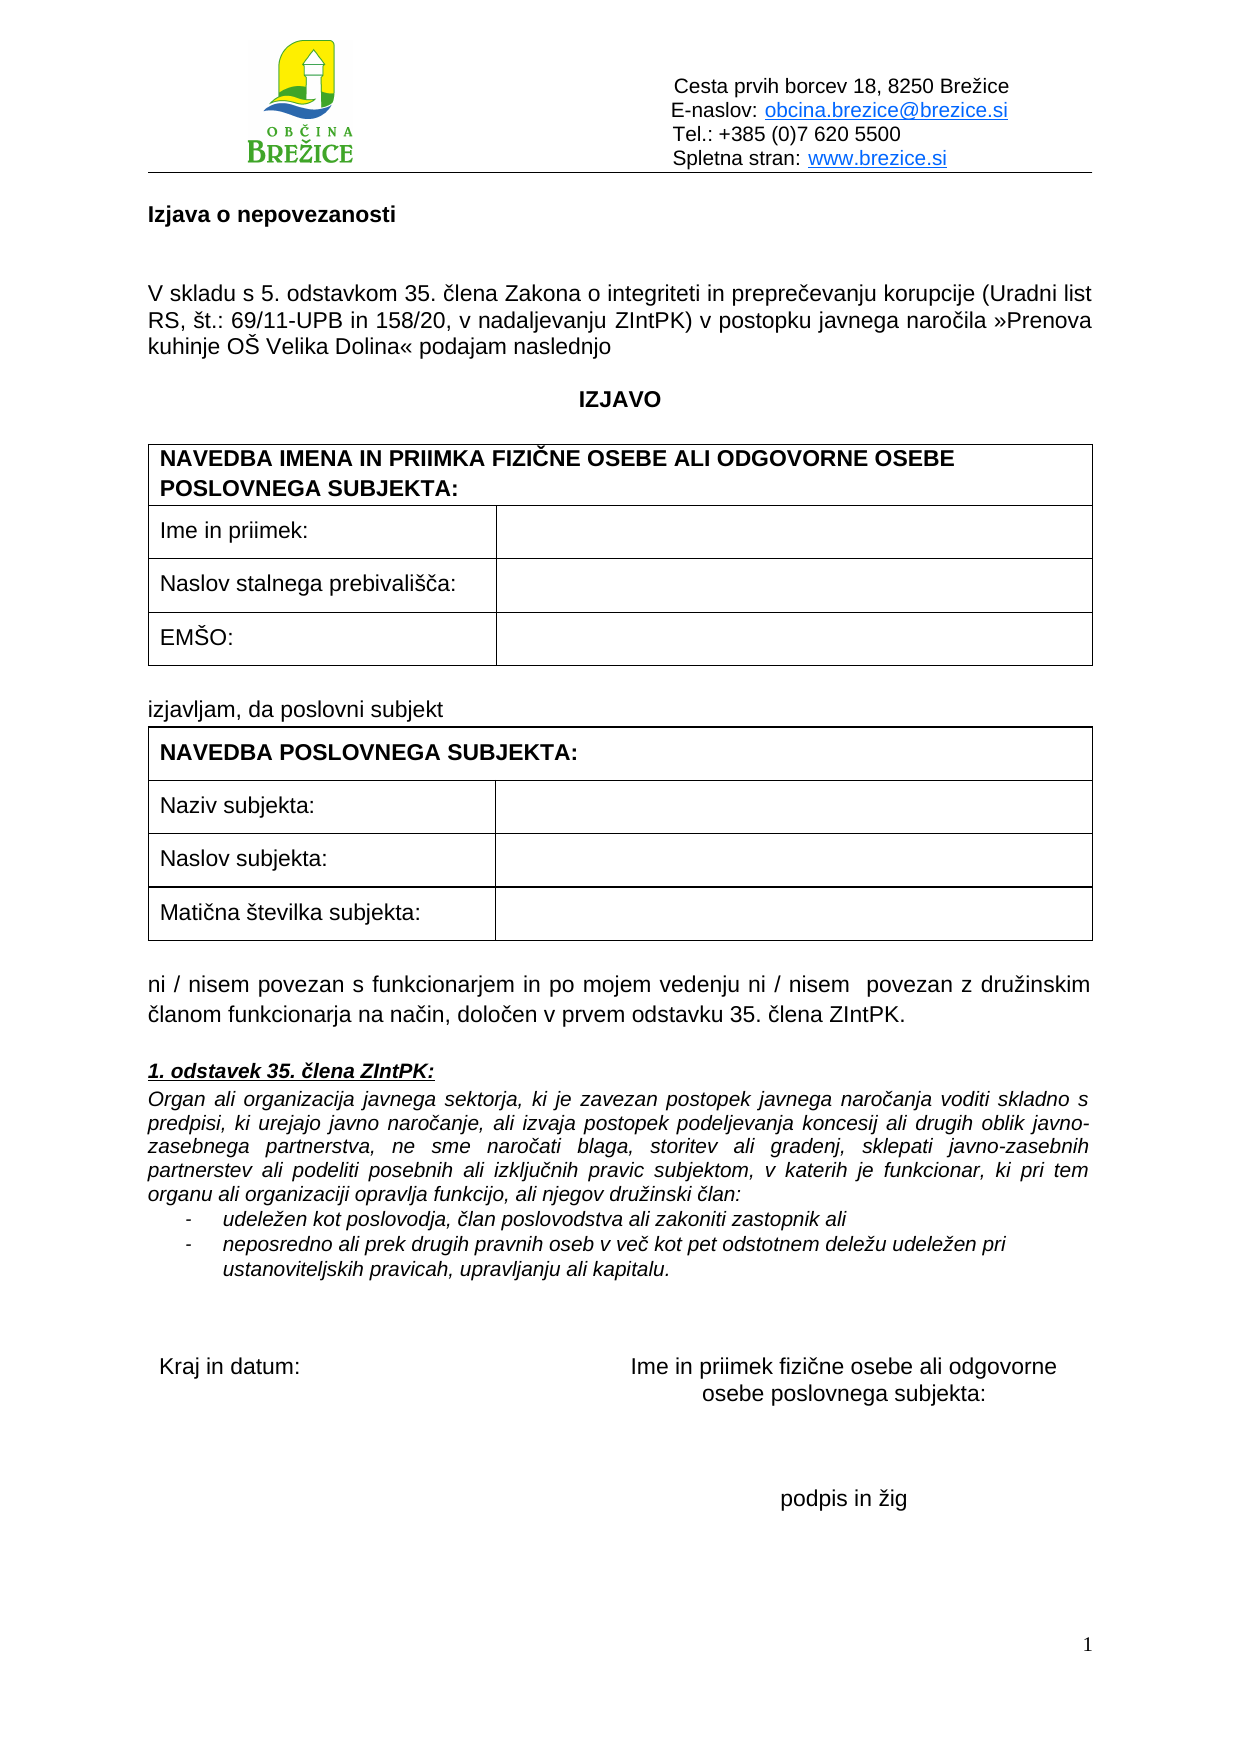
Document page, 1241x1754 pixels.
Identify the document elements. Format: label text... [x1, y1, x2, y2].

table_cell Naslov subjekta: [149, 834, 495, 886]
table_cell [497, 613, 1092, 665]
table_cell Ime in priimek: [149, 506, 496, 558]
table_cell EMŠO: [149, 613, 496, 665]
text Organ ali organizacija javnega sektorja, ki je zavezan postopek javnega naročanja voditi skladno s predpisi, ki urejajo javno naročanje, ali izvaja postopek podeljevanja koncesij ali drugih oblik javno-zasebnega partnerstva, ne sme naročati blaga, storitev ali gradenj, sklepati javno-zasebnih partnerstev ali podeliti posebnih ali izključnih pravic subjektom, v katerih je funkcionar, ki pri tem organu ali organizaciji opravlja funkcijo, ali njegov družinski član: [148, 1086, 1092, 1206]
text 1. odstavek 35. člena ZIntPK: [148, 1059, 1092, 1083]
list neposredno ali prek drugih pravnih oseb v več kot pet odstotnem deležu udeležen pri ustanoviteljskih pravicah, upravljanju ali kapitalu. [185, 1232, 1092, 1281]
table_header NAVEDBA POSLOVNEGA SUBJEKTA: [149, 728, 1092, 780]
text V skladu s 5. odstavkom 35. člena Zakona o integriteti in preprečevanju korupcije (Uradni list RS, št.: 69/11-UPB in 158/20, v nadaljevanju ZIntPK) v postopku javnega naročila »Prenova kuhinje OŠ Velika Dolina« podajam naslednjo [148, 280, 1092, 359]
text izjavljam, da poslovni subjekt [148, 696, 1092, 722]
table_cell [497, 559, 1092, 612]
list udeležen kot poslovodja, član poslovodstva ali zakoniti zastopnik ali [185, 1206, 1092, 1232]
text Izjava o nepovezanosti [148, 201, 1092, 228]
table_cell Naslov stalnega prebivališča: [149, 559, 496, 612]
table_header NAVEDBA IMENA IN PRIIMKA FIZIČNE OSEBE ALI ODGOVORNE OSEBE POSLOVNEGA SUBJEKTA: [149, 445, 1092, 505]
table_cell [497, 506, 1092, 558]
table_cell [496, 888, 1092, 940]
table_header Ime in priimek fizične osebe ali odgovorne osebe poslovnega subjekta: podpis in žig [595, 1353, 1092, 1511]
picture [247, 40, 353, 163]
table_cell Matična številka subjekta: [149, 888, 495, 940]
table_cell [496, 781, 1092, 833]
text izjavO [148, 386, 1092, 412]
table_cell [496, 834, 1092, 886]
text ni / nisem povezan s funkcionarjem in po mojem vedenju ni / nisem povezan z družinskim članom funkcionarja na način, določen v prvem odstavku 35. člena ZIntPK. [148, 971, 1092, 1027]
table_cell Naziv subjekta: [149, 781, 495, 833]
table_header Kraj in datum: [148, 1353, 595, 1511]
